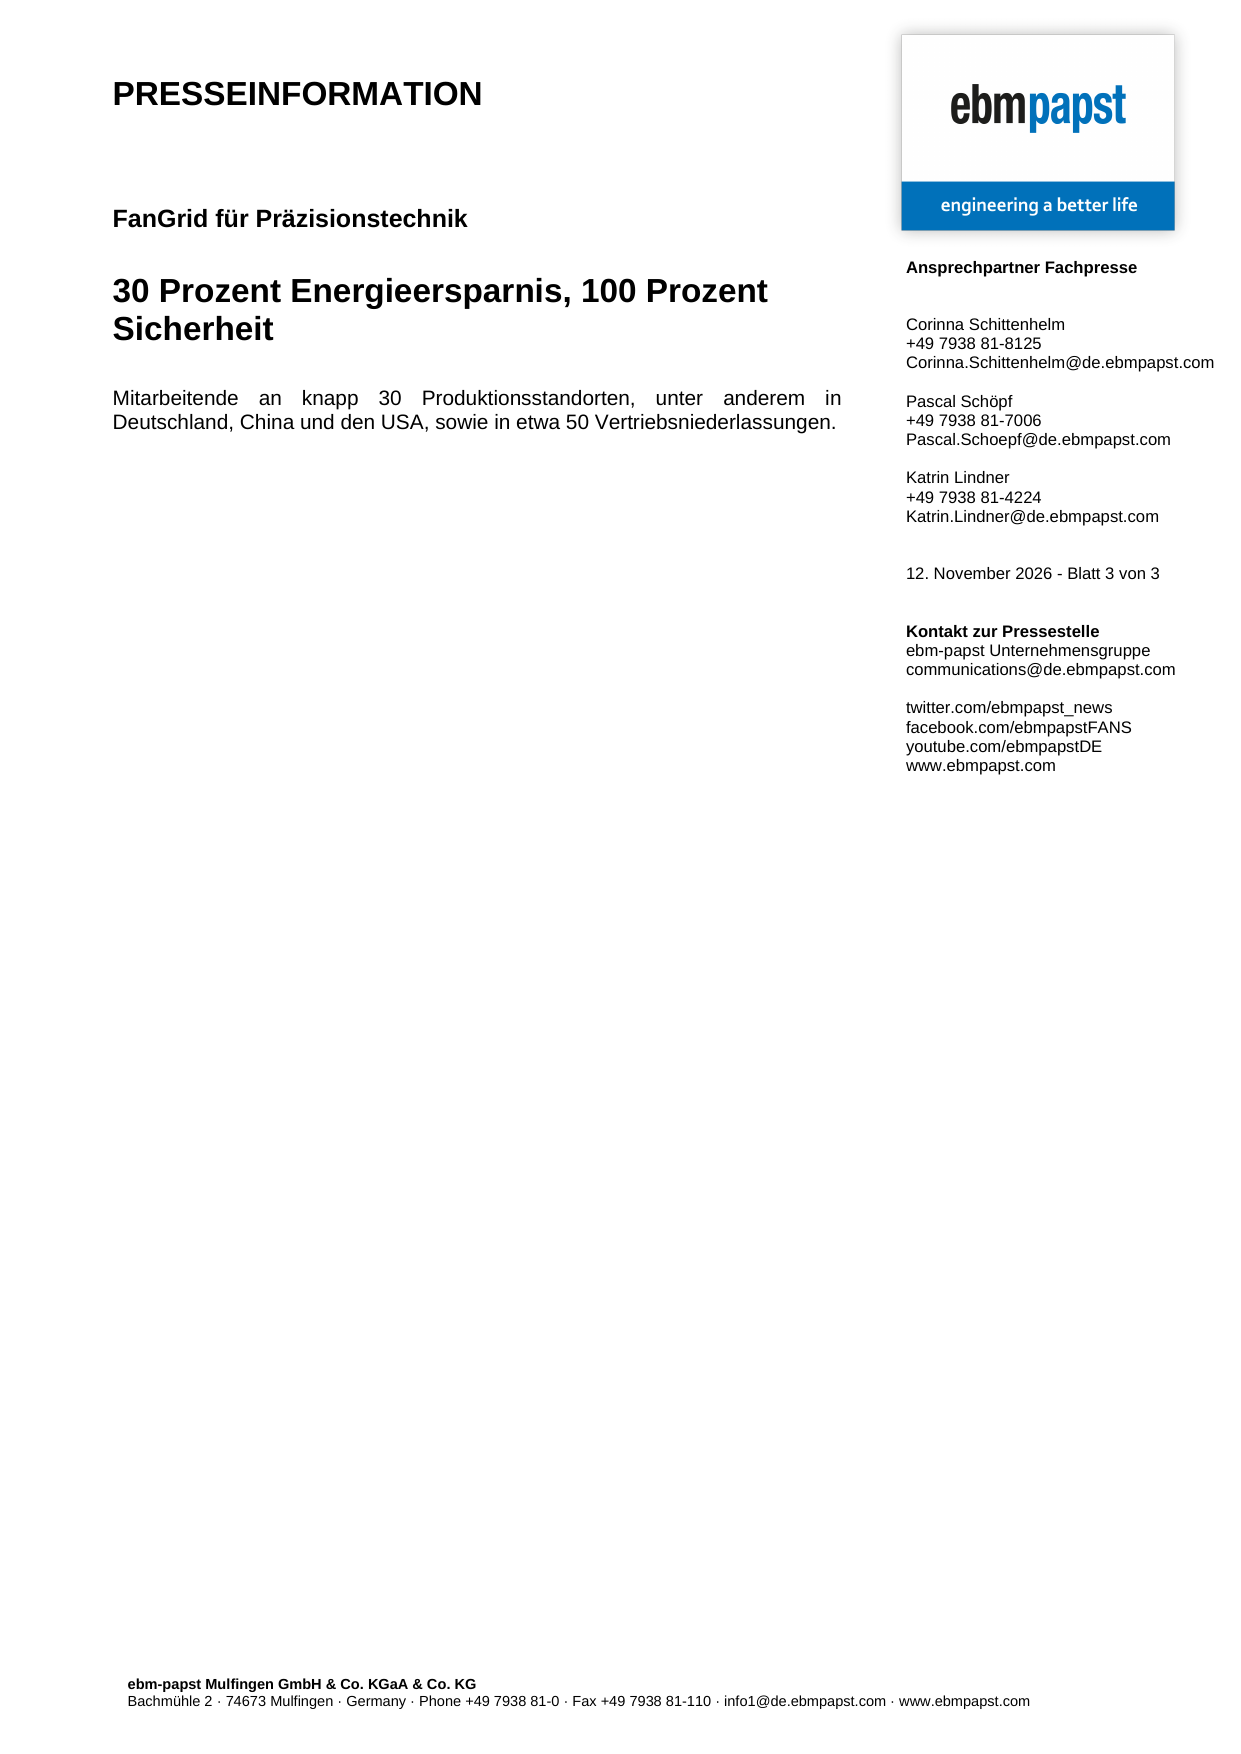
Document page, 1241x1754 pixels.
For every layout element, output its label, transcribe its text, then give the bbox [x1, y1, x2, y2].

picture [882, 15, 1194, 250]
